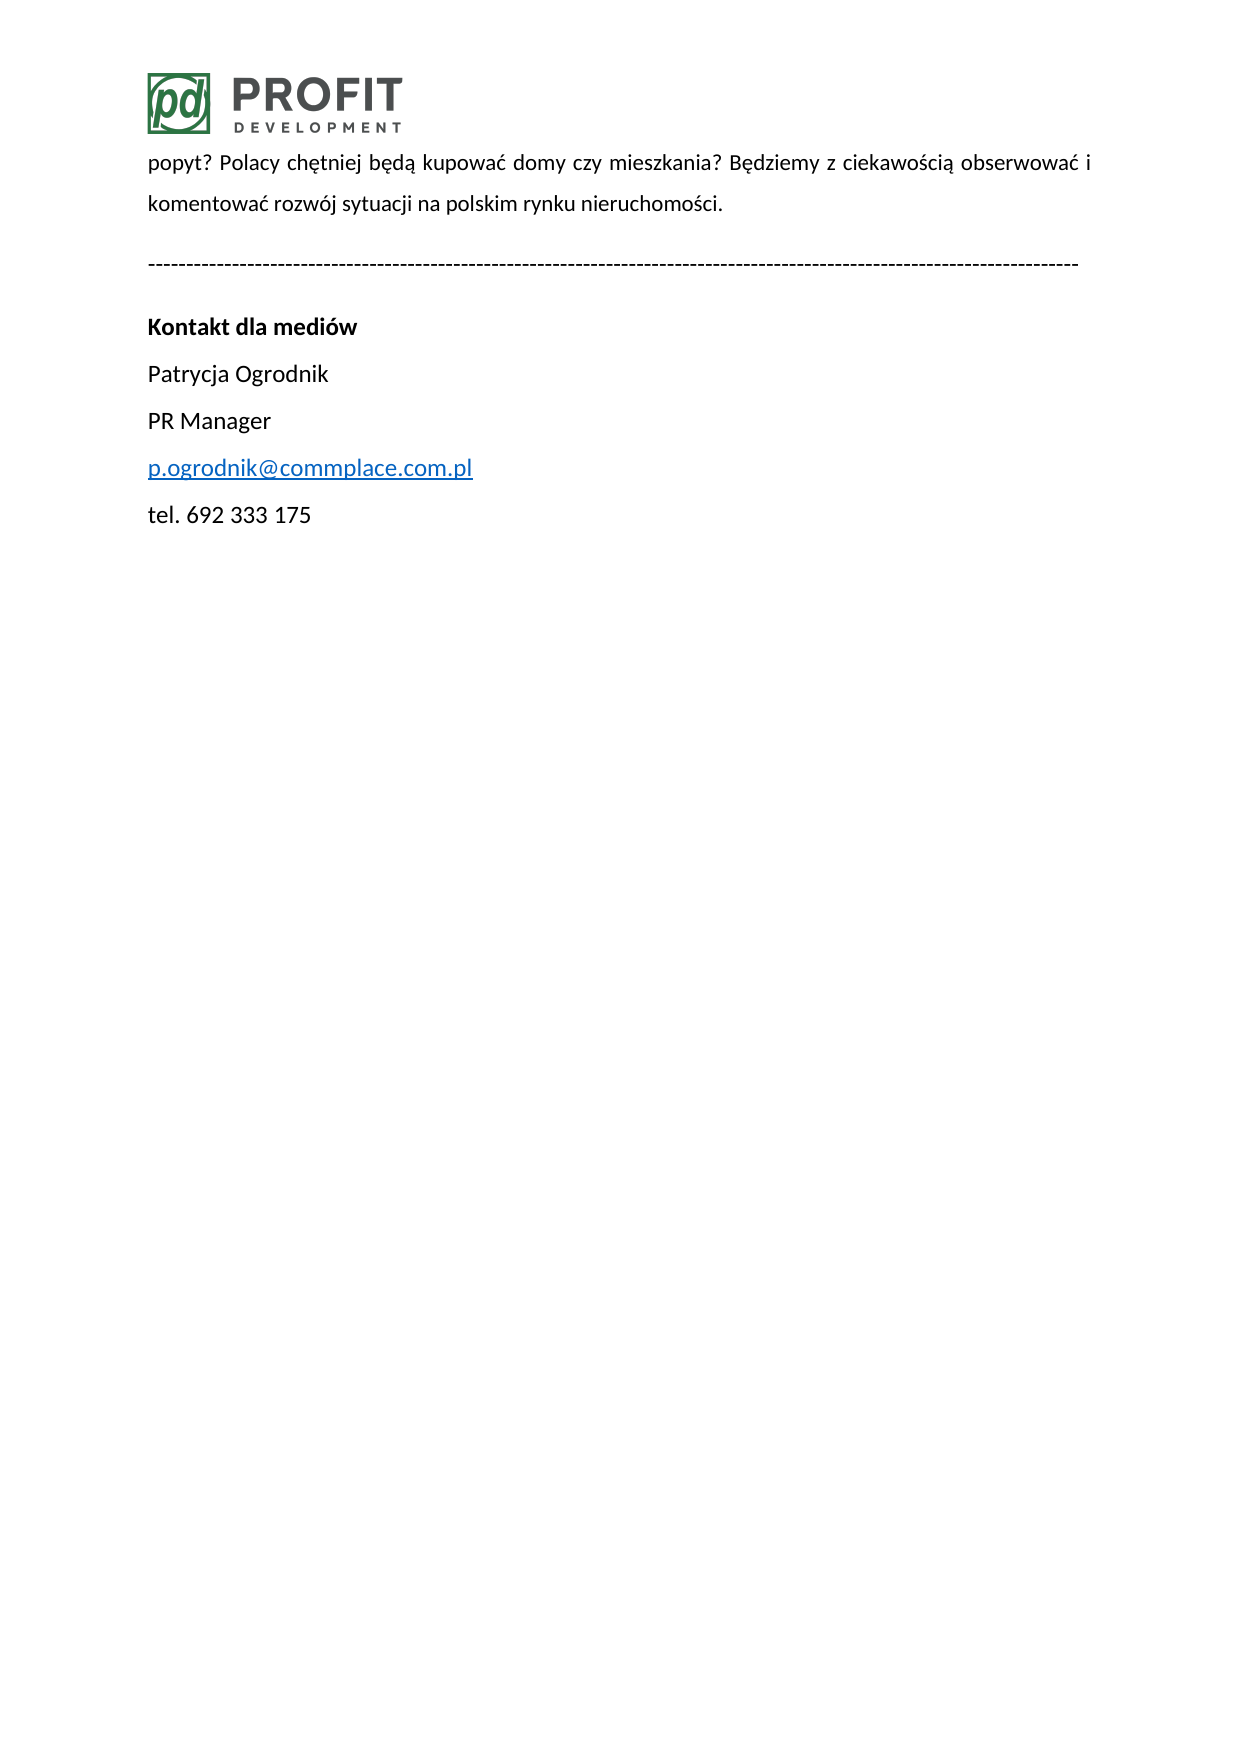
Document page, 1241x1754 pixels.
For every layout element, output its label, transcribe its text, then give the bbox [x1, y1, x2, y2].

picture [147, 73, 403, 134]
text -------------------------------------------------------------------------------------------------------------------------- [148, 248, 1093, 279]
text Kontakt dla mediów [148, 311, 1093, 341]
text Patrycja Ogrodnik [148, 358, 1093, 388]
text p.ogrodnik@commplace.com.pl [148, 452, 1093, 483]
text PR Manager [148, 405, 1093, 436]
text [148, 148, 1093, 218]
text tel. 692 333 175 [148, 499, 1093, 530]
